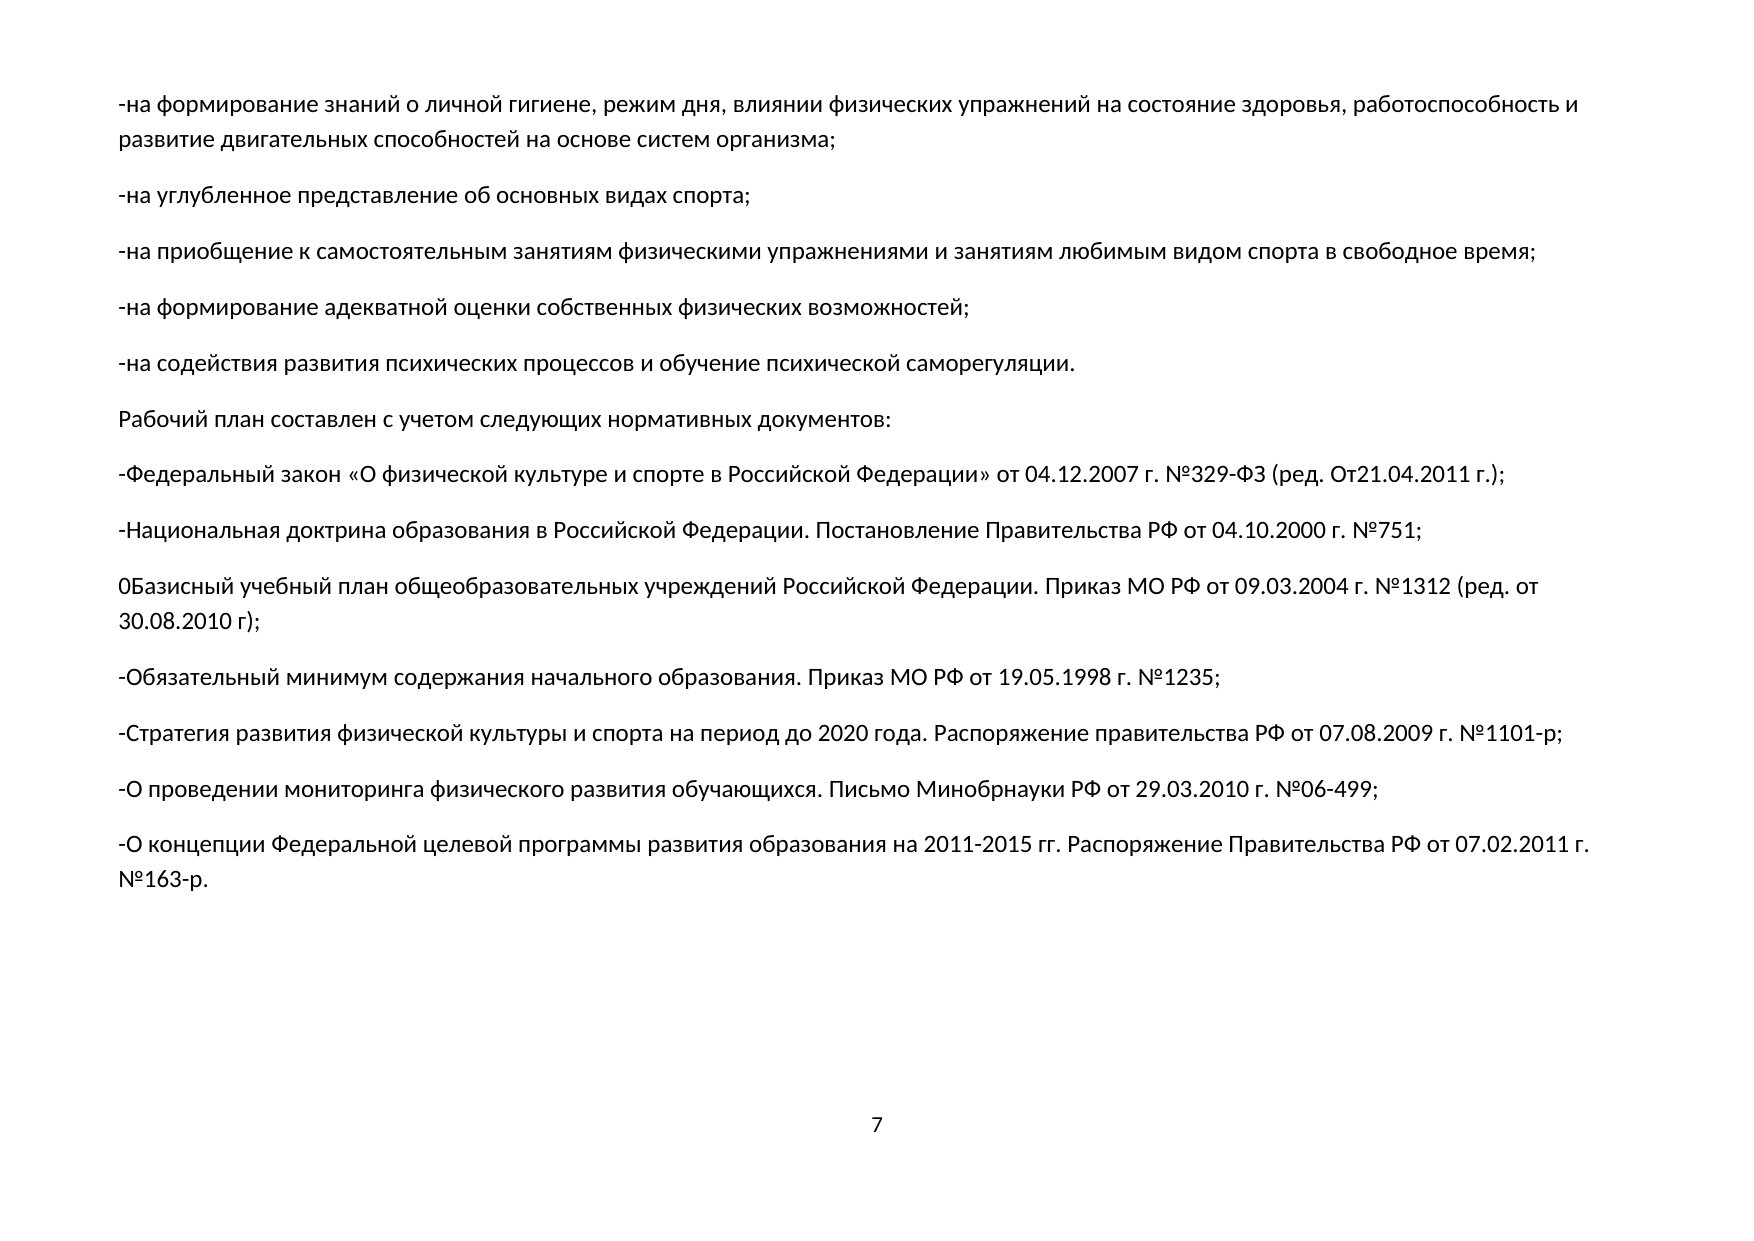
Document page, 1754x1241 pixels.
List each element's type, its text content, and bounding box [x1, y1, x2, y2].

text -О проведении мониторинга физического развития обучающихся. Письмо Минобрнауки РФ от 29.03.2010 г. №06-499; [118, 773, 1636, 803]
text -на содействия развития психических процессов и обучение психической саморегуляции. [118, 347, 1636, 377]
text -на приобщение к самостоятельным занятиям физическими упражнениями и занятиям любимым видом спорта в свободное время; [118, 235, 1636, 266]
text Рабочий план составлен с учетом следующих нормативных документов: [118, 403, 1636, 433]
text -Стратегия развития физической культуры и спорта на период до 2020 года. Распоряжение правительства РФ от 07.08.2009 г. №1101-р; [118, 717, 1636, 747]
text -на формирование адекватной оценки собственных физических возможностей; [118, 291, 1636, 322]
text -на формирование знаний о личной гигиене, режим дня, влиянии физических упражнений на состояние здоровья, работоспособность и развитие двигательных способностей на основе систем организма; [118, 89, 1636, 154]
text -О концепции Федеральной целевой программы развития образования на 2011-2015 гг. Распоряжение Правительства РФ от 07.02.2011 г. №163-р. [118, 829, 1636, 894]
text 0Базисный учебный план общеобразовательных учреждений Российской Федерации. Приказ МО РФ от 09.03.2004 г. №1312 (ред. от 30.08.2010 г); [118, 570, 1636, 636]
text -Федеральный закон «О физической культуре и спорте в Российской Федерации» от 04.12.2007 г. №329-ФЗ (ред. От21.04.2011 г.); [118, 459, 1636, 489]
text -Национальная доктрина образования в Российской Федерации. Постановление Правительства РФ от 04.10.2000 г. №751; [118, 514, 1636, 545]
text -на углубленное представление об основных видах спорта; [118, 179, 1636, 210]
text -Обязательный минимум содержания начального образования. Приказ МО РФ от 19.05.1998 г. №1235; [118, 661, 1636, 692]
